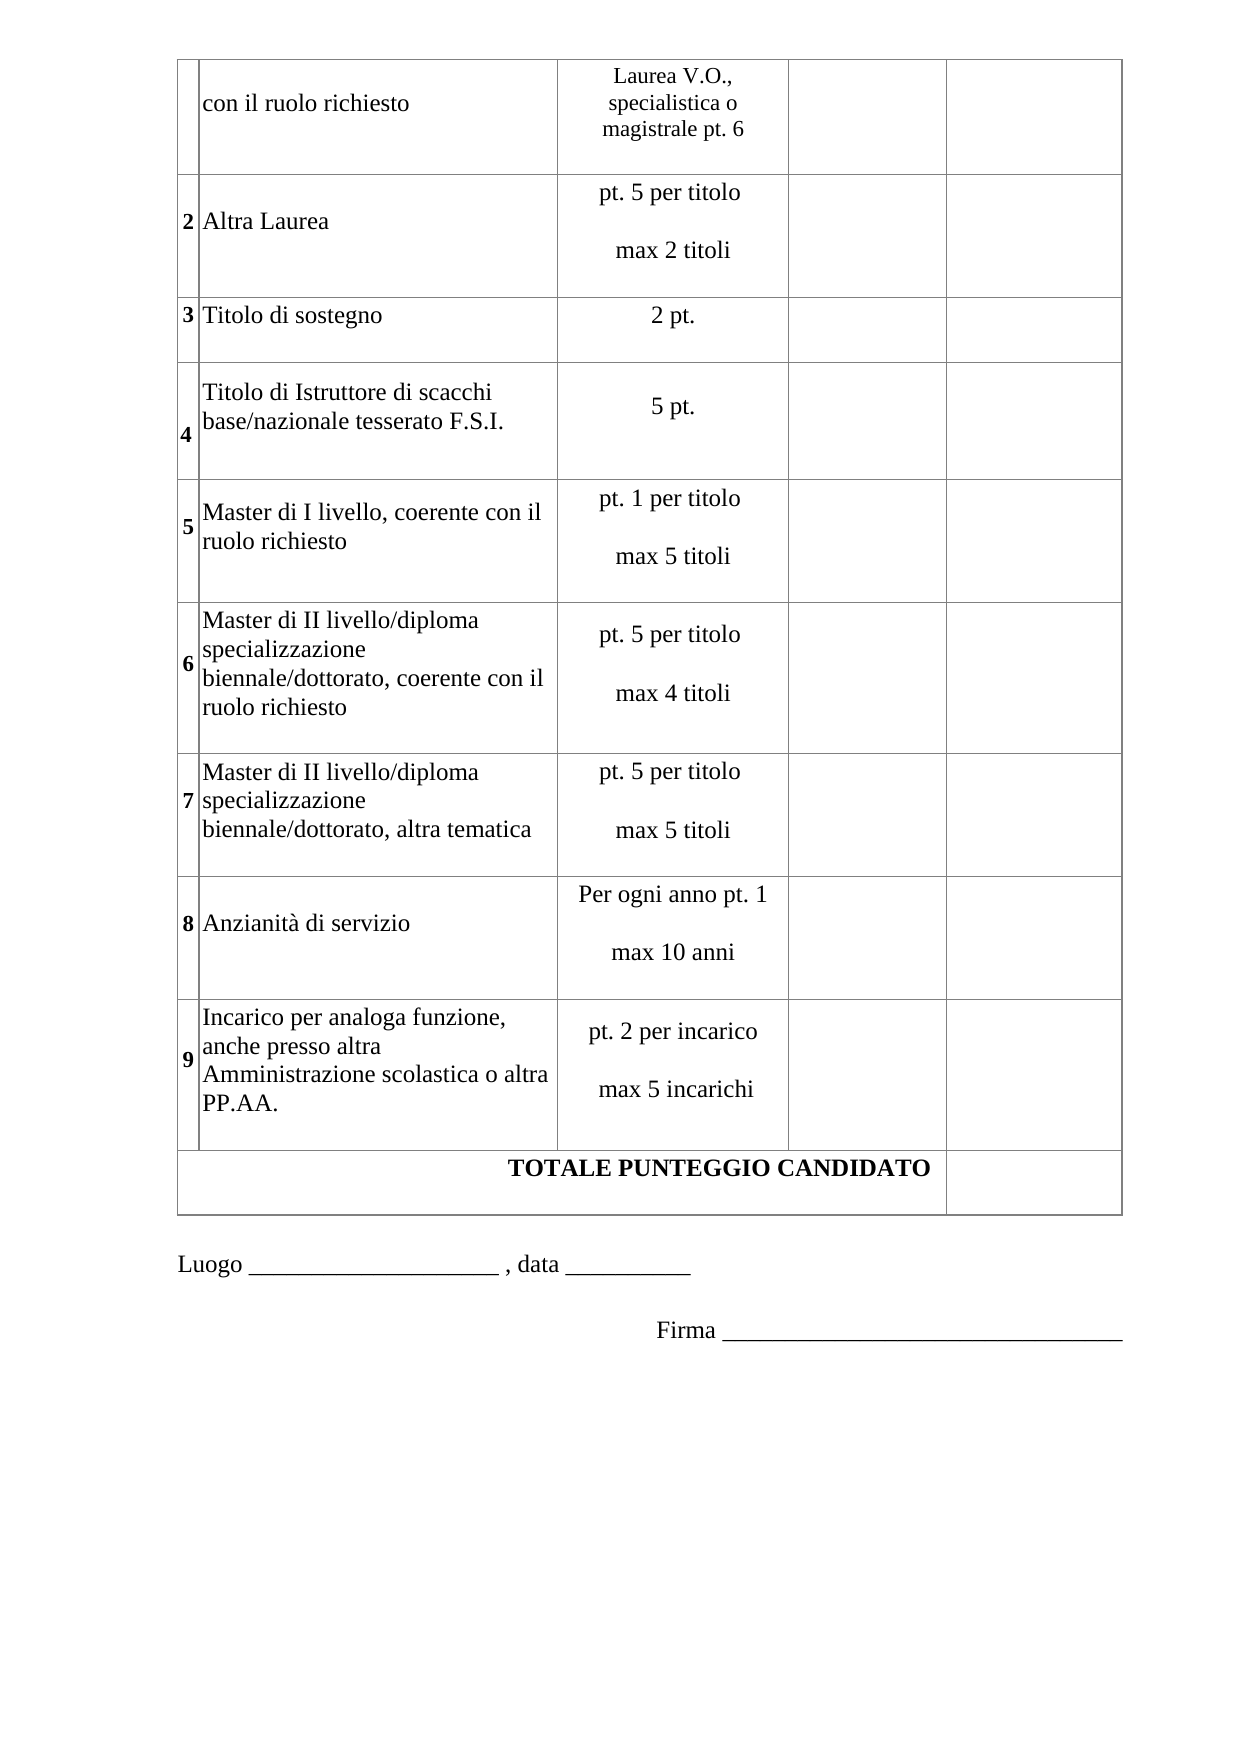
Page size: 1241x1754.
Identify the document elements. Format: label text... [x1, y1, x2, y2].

table_cell [947, 603, 1121, 753]
table_cell [947, 175, 1121, 297]
table_cell [947, 480, 1121, 602]
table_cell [200, 60, 557, 174]
table_cell Titolo di Istruttore di scacchi base/nazionale tesserato F.S.I. [200, 363, 557, 479]
table_cell [789, 60, 946, 174]
table_cell Altra Laurea [200, 175, 557, 297]
table_cell pt. 1 per titolo max 5 titoli [558, 480, 788, 602]
table_cell Per ogni anno pt. 1 max 10 anni [558, 877, 788, 999]
table_cell TOTALE PUNTEGGIO CANDIDATO [178, 1151, 946, 1214]
table_cell [789, 877, 946, 999]
table_cell [789, 175, 946, 297]
table_cell Titolo di sostegno [200, 298, 557, 361]
table_cell [789, 1000, 946, 1149]
table_cell Incarico per analoga funzione, anche presso altra Amministrazione scolastica o altra PP.AA. [200, 1000, 557, 1149]
text Firma ________________________________ [177, 1282, 1122, 1343]
table_cell 3 [178, 298, 198, 361]
table_cell 5 pt. [558, 363, 788, 479]
table_cell 2 [178, 175, 198, 297]
table_cell Master di II livello/diploma specializzazione biennale/dottorato, altra tematica [200, 754, 557, 876]
text Luogo ____________________ , data __________ [177, 1216, 1122, 1277]
table_cell [947, 60, 1121, 174]
table_cell 2 pt. [558, 298, 788, 361]
table_cell [947, 754, 1121, 876]
table_cell [789, 754, 946, 876]
table_cell pt. 5 per titolo max 5 titoli [558, 754, 788, 876]
table_cell 6 [178, 603, 198, 753]
table_cell [789, 363, 946, 479]
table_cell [558, 60, 788, 174]
table_cell Anzianità di servizio [200, 877, 557, 999]
table_cell [947, 1151, 1121, 1214]
table_cell pt. 2 per incarico max 5 incarichi [558, 1000, 788, 1149]
table_cell pt. 5 per titolo max 2 titoli [558, 175, 788, 297]
table_cell 9 [178, 1000, 198, 1149]
table_cell [947, 363, 1121, 479]
table_cell [947, 1000, 1121, 1149]
table_cell 1 [178, 60, 198, 174]
table_cell pt. 5 per titolo max 4 titoli [558, 603, 788, 753]
table_cell Master di II livello/diploma specializzazione biennale/dottorato, coerente con il ruolo richiesto [200, 603, 557, 753]
table_cell [789, 298, 946, 361]
table_cell 8 [178, 877, 198, 999]
table_cell 5 [178, 480, 198, 602]
table_cell [789, 480, 946, 602]
table_cell 4 [178, 363, 198, 479]
table_cell [947, 298, 1121, 361]
table_cell 7 [178, 754, 198, 876]
table_cell [789, 603, 946, 753]
table_cell [947, 877, 1121, 999]
table_cell Master di I livello, coerente con il ruolo richiesto [200, 480, 557, 602]
